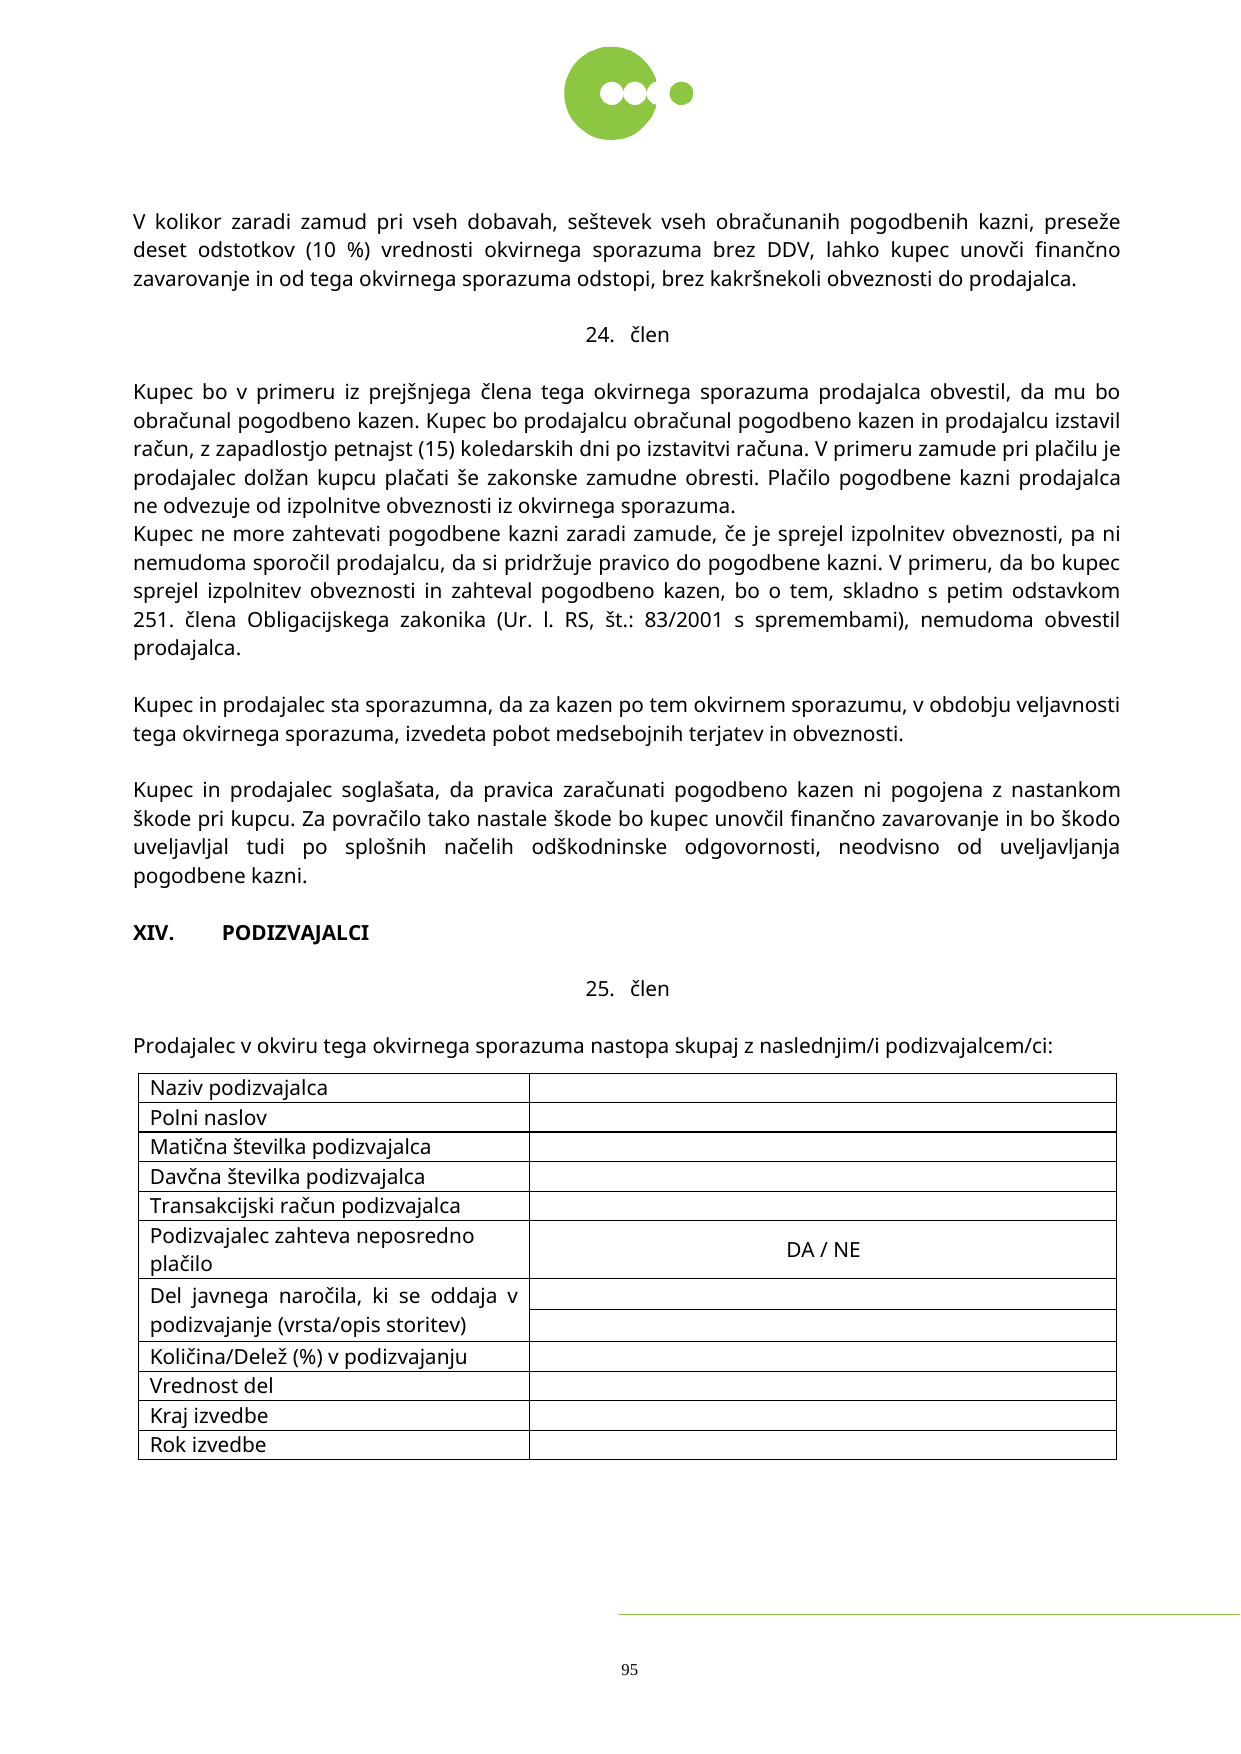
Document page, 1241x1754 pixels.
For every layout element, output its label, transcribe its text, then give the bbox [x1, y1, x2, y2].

table_cell Del javnega naročila, ki se oddaja v podizvajanje (vrsta/opis storitev) [139, 1279, 529, 1341]
table_cell [530, 1372, 1116, 1400]
table_cell [530, 1103, 1116, 1131]
table_cell [530, 1342, 1116, 1371]
table_cell Transakcijski račun podizvajalca [139, 1192, 529, 1220]
table_cell DA / NE [530, 1221, 1116, 1278]
text Kupec in prodajalec soglašata, da pravica zaračunati pogodbeno kazen ni pogojena z nastankom škode pri kupcu. Za povračilo tako nastale škode bo kupec unovčil finančno zavarovanje in bo škodo uveljavljal tudi po splošnih načelih odškodninske odgovornosti, neodvisno od uveljavljanja pogodbene kazni. [133, 776, 1122, 889]
table_cell [530, 1192, 1116, 1220]
text Kupec in prodajalec sta sporazumna, da za kazen po tem okvirnem sporazumu, v obdobju veljavnosti tega okvirnega sporazuma, izvedeta pobot medsebojnih terjatev in obveznosti. [133, 690, 1122, 747]
table_cell Rok izvedbe [139, 1431, 529, 1459]
table_header Naziv podizvajalca [139, 1074, 529, 1102]
table_cell [530, 1401, 1116, 1429]
list člen [133, 974, 1122, 1003]
table_cell Kraj izvedbe [139, 1401, 529, 1429]
table_cell [530, 1133, 1116, 1161]
text Kupec bo v primeru iz prejšnjega člena tega okvirnega sporazuma prodajalca obvestil, da mu bo obračunal pogodbeno kazen. Kupec bo prodajalcu obračunal pogodbeno kazen in prodajalcu izstavil račun, z zapadlostjo petnajst (15) koledarskih dni po izstavitvi računa. V primeru zamude pri plačilu je prodajalec dolžan kupcu plačati še zakonske zamudne obresti. Plačilo pogodbene kazni prodajalca ne odvezuje od izpolnitve obveznosti iz okvirnega sporazuma. [133, 377, 1122, 519]
table_header [530, 1074, 1116, 1102]
text Kupec ne more zahtevati pogodbene kazni zaradi zamude, če je sprejel izpolnitev obveznosti, pa ni nemudoma sporočil prodajalcu, da si pridržuje pravico do pogodbene kazni. V primeru, da bo kupec sprejel izpolnitev obveznosti in zahteval pogodbeno kazen, bo o tem, skladno s petim odstavkom 251. člena Obligacijskega zakonika (Ur. l. RS, št.: 83/2001 s spremembami), nemudoma obvestil prodajalca. [133, 519, 1122, 662]
list člen [133, 321, 1122, 349]
table_cell [530, 1310, 1116, 1341]
list PODIZVAJALCI [133, 918, 1122, 946]
table_cell Davčna številka podizvajalca [139, 1162, 529, 1191]
table_cell Matična številka podizvajalca [139, 1133, 529, 1161]
text Prodajalec v okviru tega okvirnega sporazuma nastopa skupaj z naslednjim/i podizvajalcem/ci: [133, 1031, 1122, 1060]
table_cell [530, 1162, 1116, 1191]
table_cell Količina/Delež (%) v podizvajanju [139, 1342, 529, 1371]
table_cell Vrednost del [139, 1372, 529, 1400]
table_cell [530, 1431, 1116, 1459]
text V kolikor zaradi zamud pri vseh dobavah, seštevek vseh obračunanih pogodbenih kazni, preseže deset odstotkov (10 %) vrednosti okvirnega sporazuma brez DDV, lahko kupec unovči finančno zavarovanje in od tega okvirnega sporazuma odstopi, brez kakršnekoli obveznosti do prodajalca. [133, 207, 1122, 292]
table_cell Polni naslov [139, 1103, 529, 1131]
table_cell Podizvajalec zahteva neposredno plačilo [139, 1221, 529, 1278]
table_cell [530, 1279, 1116, 1309]
